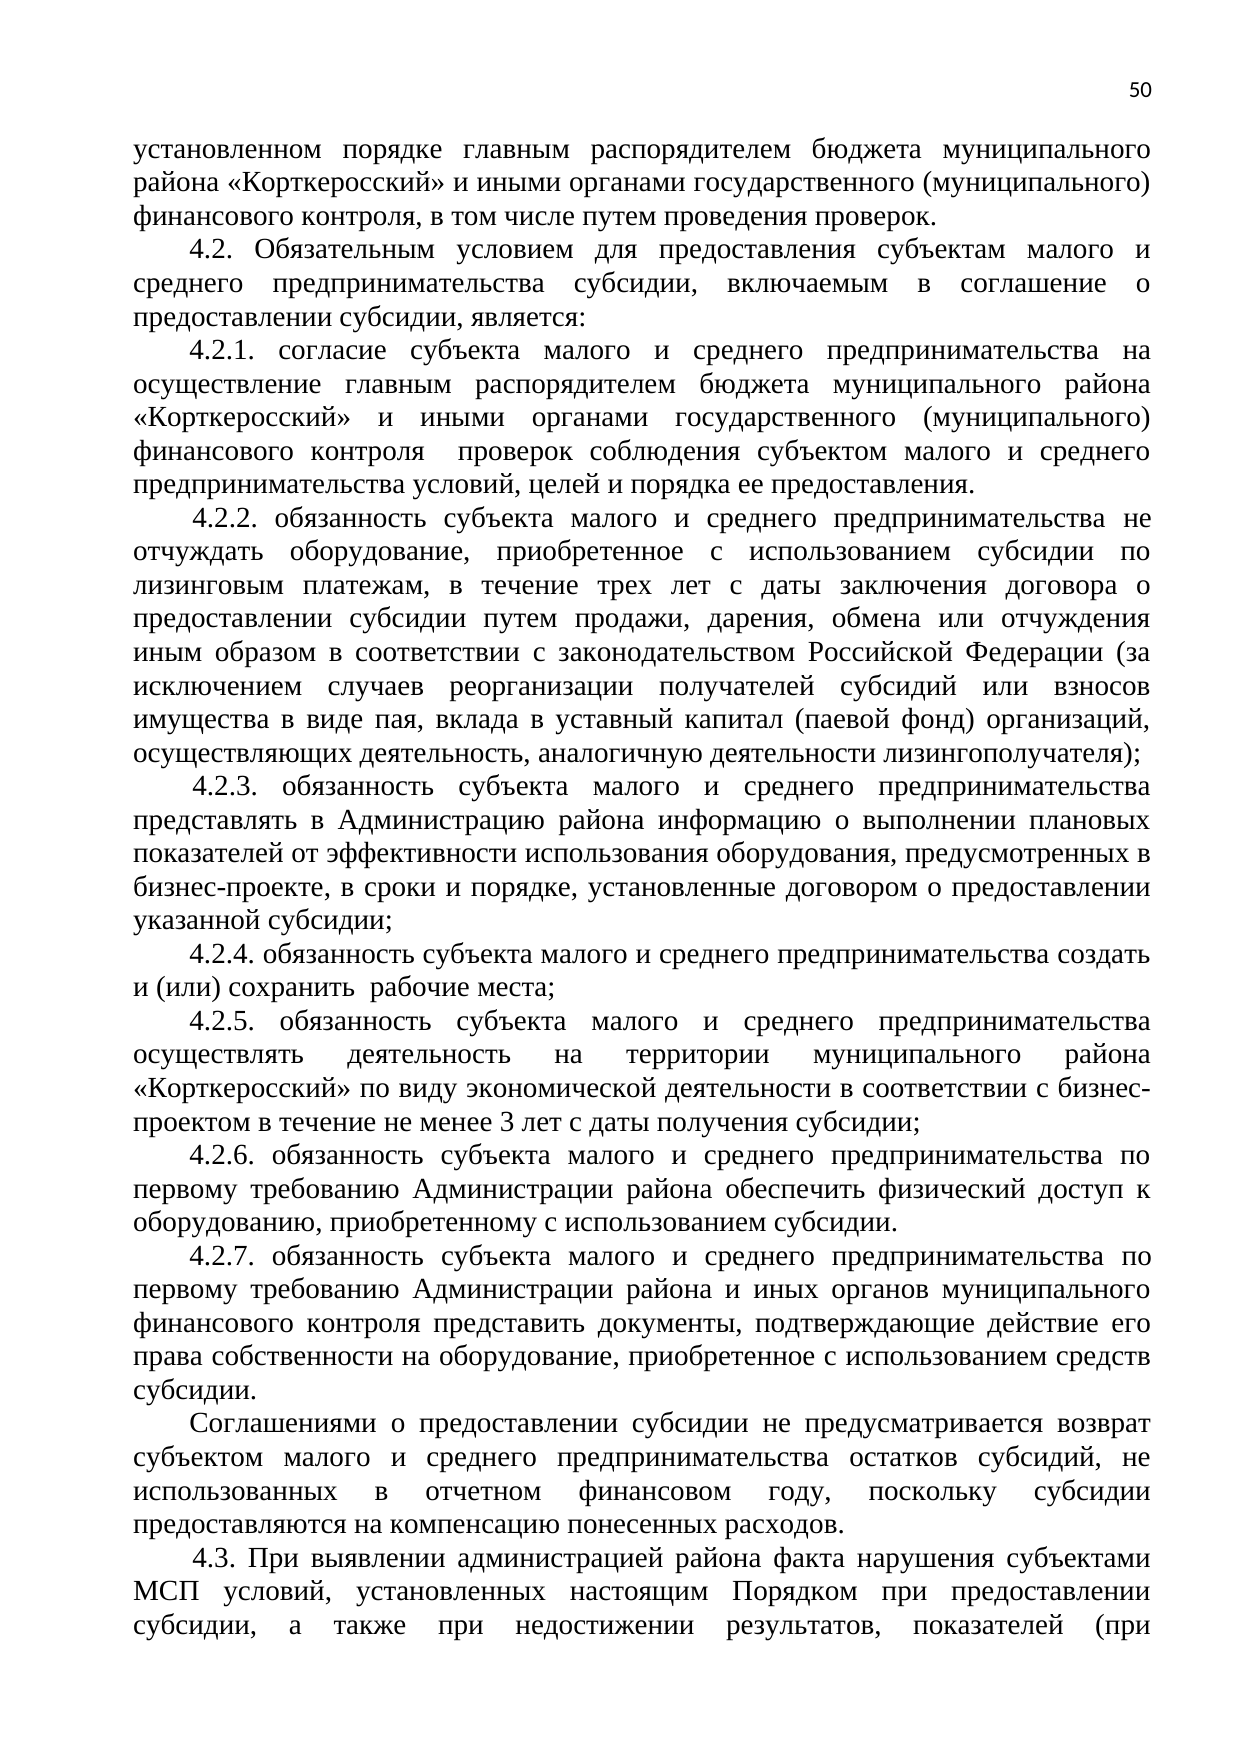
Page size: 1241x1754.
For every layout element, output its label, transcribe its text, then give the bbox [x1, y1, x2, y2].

text 4.2.3. обязанность субъекта малого и среднего предпринимательства представлять в Администрацию района информацию о выполнении плановых показателей от эффективности использования оборудования, предусмотренных в бизнес-проекте, в сроки и порядке, установленные договором о предоставлении указанной субсидии; [133, 768, 1152, 936]
text 4.2.4. обязанность субъекта малого и среднего предпринимательства создать и (или) сохранить рабочие места; [133, 936, 1152, 1003]
text 4.2. Обязательным условием для предоставления субъектам малого и среднего предпринимательства субсидии, включаемым в соглашение о предоставлении субсидии, является: [133, 232, 1152, 332]
text 4.2.1. согласие субъекта малого и среднего предпринимательства на осуществление главным распорядителем бюджета муниципального района «Корткеросский» и иными органами государственного (муниципального) финансового контроля проверок соблюдения субъектом малого и среднего предпринимательства условий, целей и порядка ее предоставления. [133, 332, 1152, 500]
text 4.2.5. обязанность субъекта малого и среднего предпринимательства осуществлять деятельность на территории муниципального района «Корткеросский» по виду экономической деятельности в соответствии с бизнес-проектом в течение не менее 3 лет с даты получения субсидии; [133, 1003, 1152, 1137]
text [133, 131, 1152, 232]
text 4.2.7. обязанность субъекта малого и среднего предпринимательства по первому требованию Администрации района и иных органов муниципального финансового контроля представить документы, подтверждающие действие его права собственности на оборудование, приобретенное с использованием средств субсидии. [133, 1238, 1152, 1406]
text 4.2.6. обязанность субъекта малого и среднего предпринимательства по первому требованию Администрации района обеспечить физический доступ к оборудованию, приобретенному с использованием субсидии. [133, 1137, 1152, 1238]
text 4.2.2. обязанность субъекта малого и среднего предпринимательства не отчуждать оборудование, приобретенное с использованием субсидии по лизинговым платежам, в течение трех лет с даты заключения договора о предоставлении субсидии путем продажи, дарения, обмена или отчуждения иным образом в соответствии с законодательством Российской Федерации (за исключением случаев реорганизации получателей субсидий или взносов имущества в виде пая, вклада в уставный капитал (паевой фонд) организаций, осуществляющих деятельность, аналогичную деятельности лизингополучателя); [133, 500, 1152, 768]
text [133, 1540, 1152, 1640]
text Соглашениями о предоставлении субсидии не предусматривается возврат субъектом малого и среднего предпринимательства остатков субсидий, не использованных в отчетном финансовом году, поскольку субсидии предоставляются на компенсацию понесенных расходов. [133, 1406, 1152, 1540]
